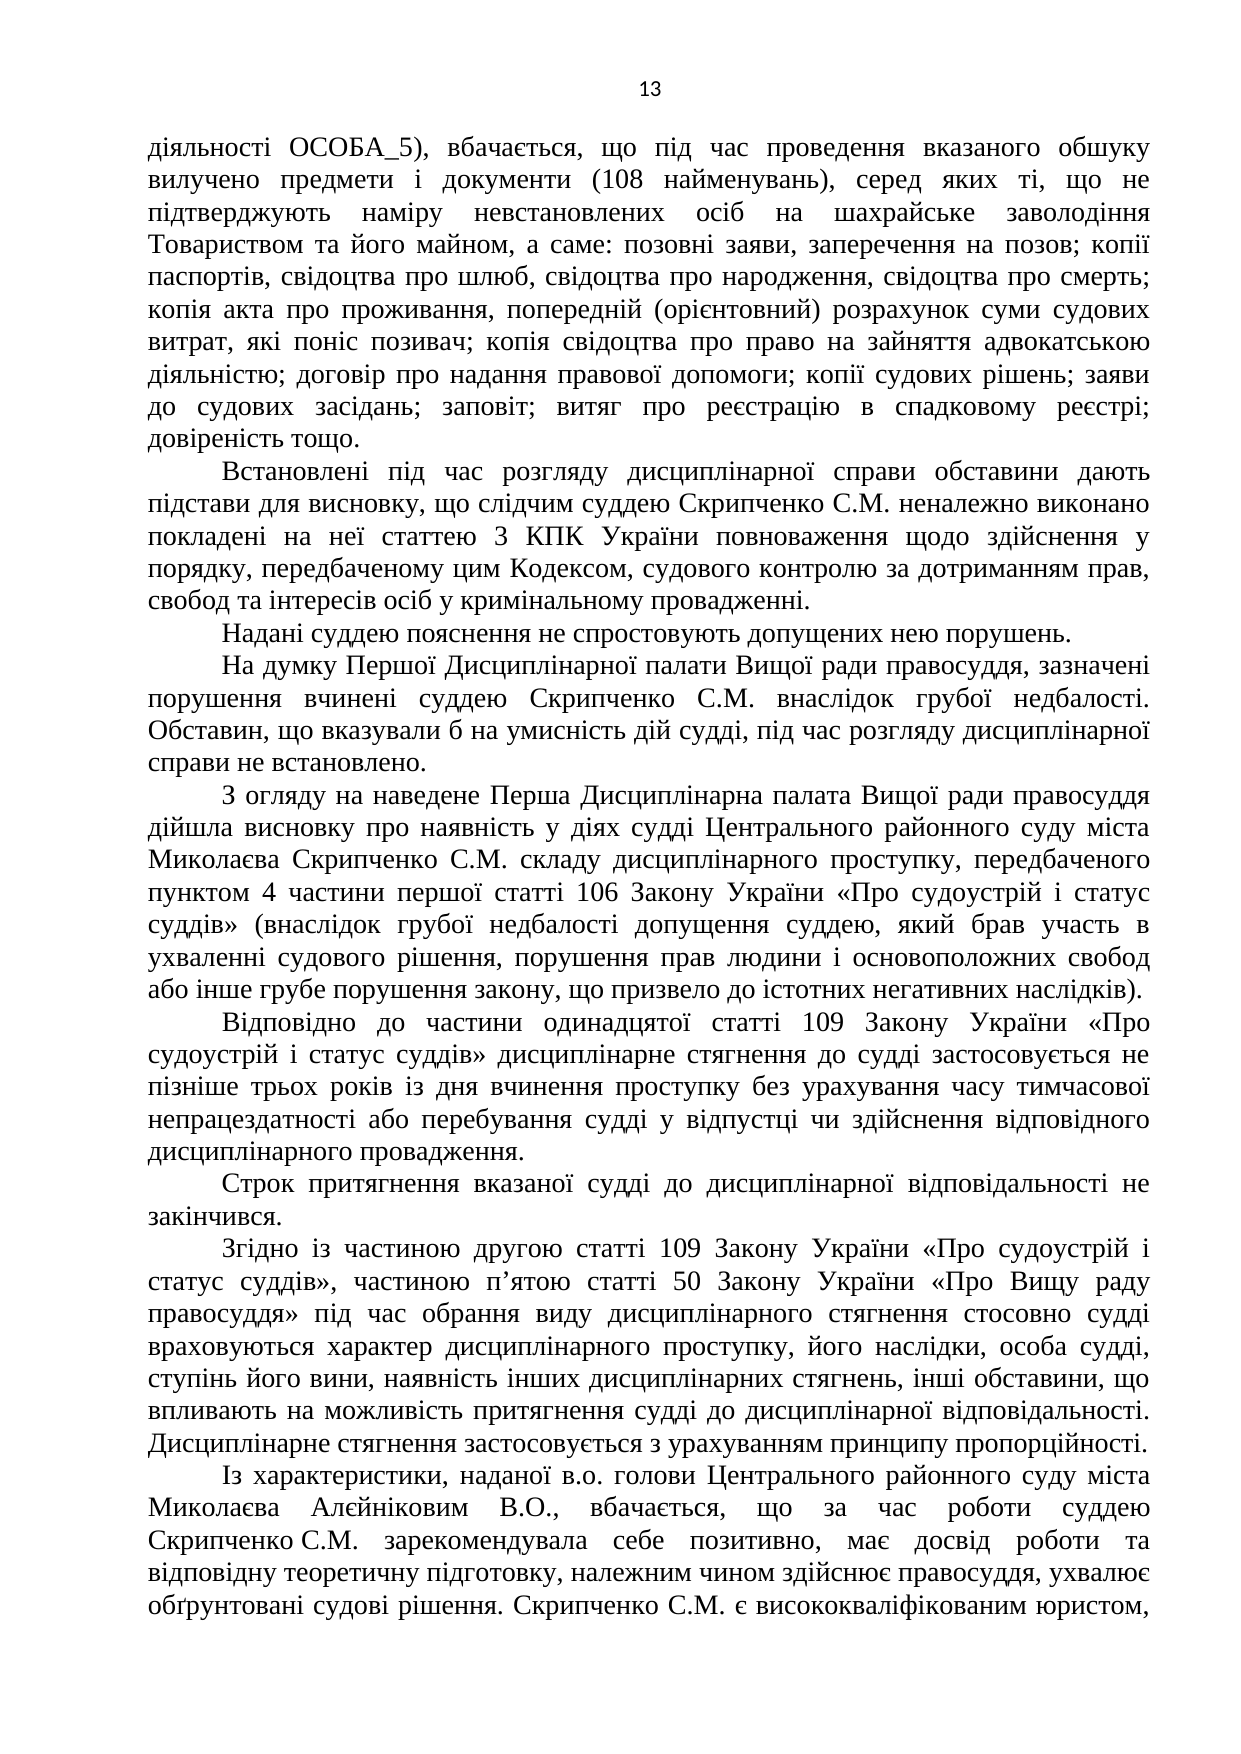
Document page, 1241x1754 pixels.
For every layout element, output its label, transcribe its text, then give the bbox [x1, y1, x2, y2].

text Встановлені під час розгляду дисциплінарної справи обставини дають підстави для висновку, що слідчим суддею Скрипченко С.М. неналежно виконано покладені на неї статтею 3 КПК України повноваження щодо здійснення у порядку, передбаченому цим Кодексом, судового контролю за дотриманням прав, свобод та інтересів осіб у кримінальному провадженні. [148, 454, 1152, 616]
text Відповідно до частини одинадцятої статті 109 Закону України «Про судоустрій і статус суддів» дисциплінарне стягнення до судді застосовується не пізніше трьох років із дня вчинення проступку без урахування часу тимчасової непрацездатності або перебування судді у відпустці чи здійснення відповідного дисциплінарного провадження. [148, 1004, 1152, 1167]
text Строк притягнення вказаної судді до дисциплінарної відповідальності не закінчився. [148, 1167, 1152, 1231]
text На думку Першої Дисциплінарної палати Вищої ради правосуддя, зазначені порушення вчинені суддею Скрипченко С.М. внаслідок грубої недбалості. Обставин, що вказували б на умисність дій судді, під час розгляду дисциплінарної справи не встановлено. [148, 648, 1152, 778]
text Згідно із частиною другою статті 109 Закону України «Про судоустрій і статус суддів», частиною п’ятою статті 50 Закону України «Про Вищу раду правосуддя» під час обрання виду дисциплінарного стягнення стосовно судді враховуються характер дисциплінарного проступку, його наслідки, особа судді, ступінь його вини, наявність інших дисциплінарних стягнень, інші обставини, що впливають на можливість притягнення судді до дисциплінарної відповідальності. Дисциплінарне стягнення застосовується з урахуванням принципу пропорційності. [148, 1231, 1152, 1458]
text З огляду на наведене Перша Дисциплінарна палата Вищої ради правосуддя дійшла висновку про наявність у діях судді Центрального районного суду міста Миколаєва Скрипченко С.М. складу дисциплінарного проступку, передбаченого пунктом 4 частини першої статті 106 Закону України «Про судоустрій і статус суддів» (внаслідок грубої недбалості допущення суддею, який брав участь в ухваленні судового рішення, порушення прав людини і основоположних свобод або інше грубе порушення закону, що призвело до істотних негативних наслідків). [148, 778, 1152, 1004]
text Надані суддею пояснення не спростовують допущених нею порушень. [148, 616, 1152, 648]
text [148, 1458, 1152, 1620]
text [148, 130, 1152, 454]
